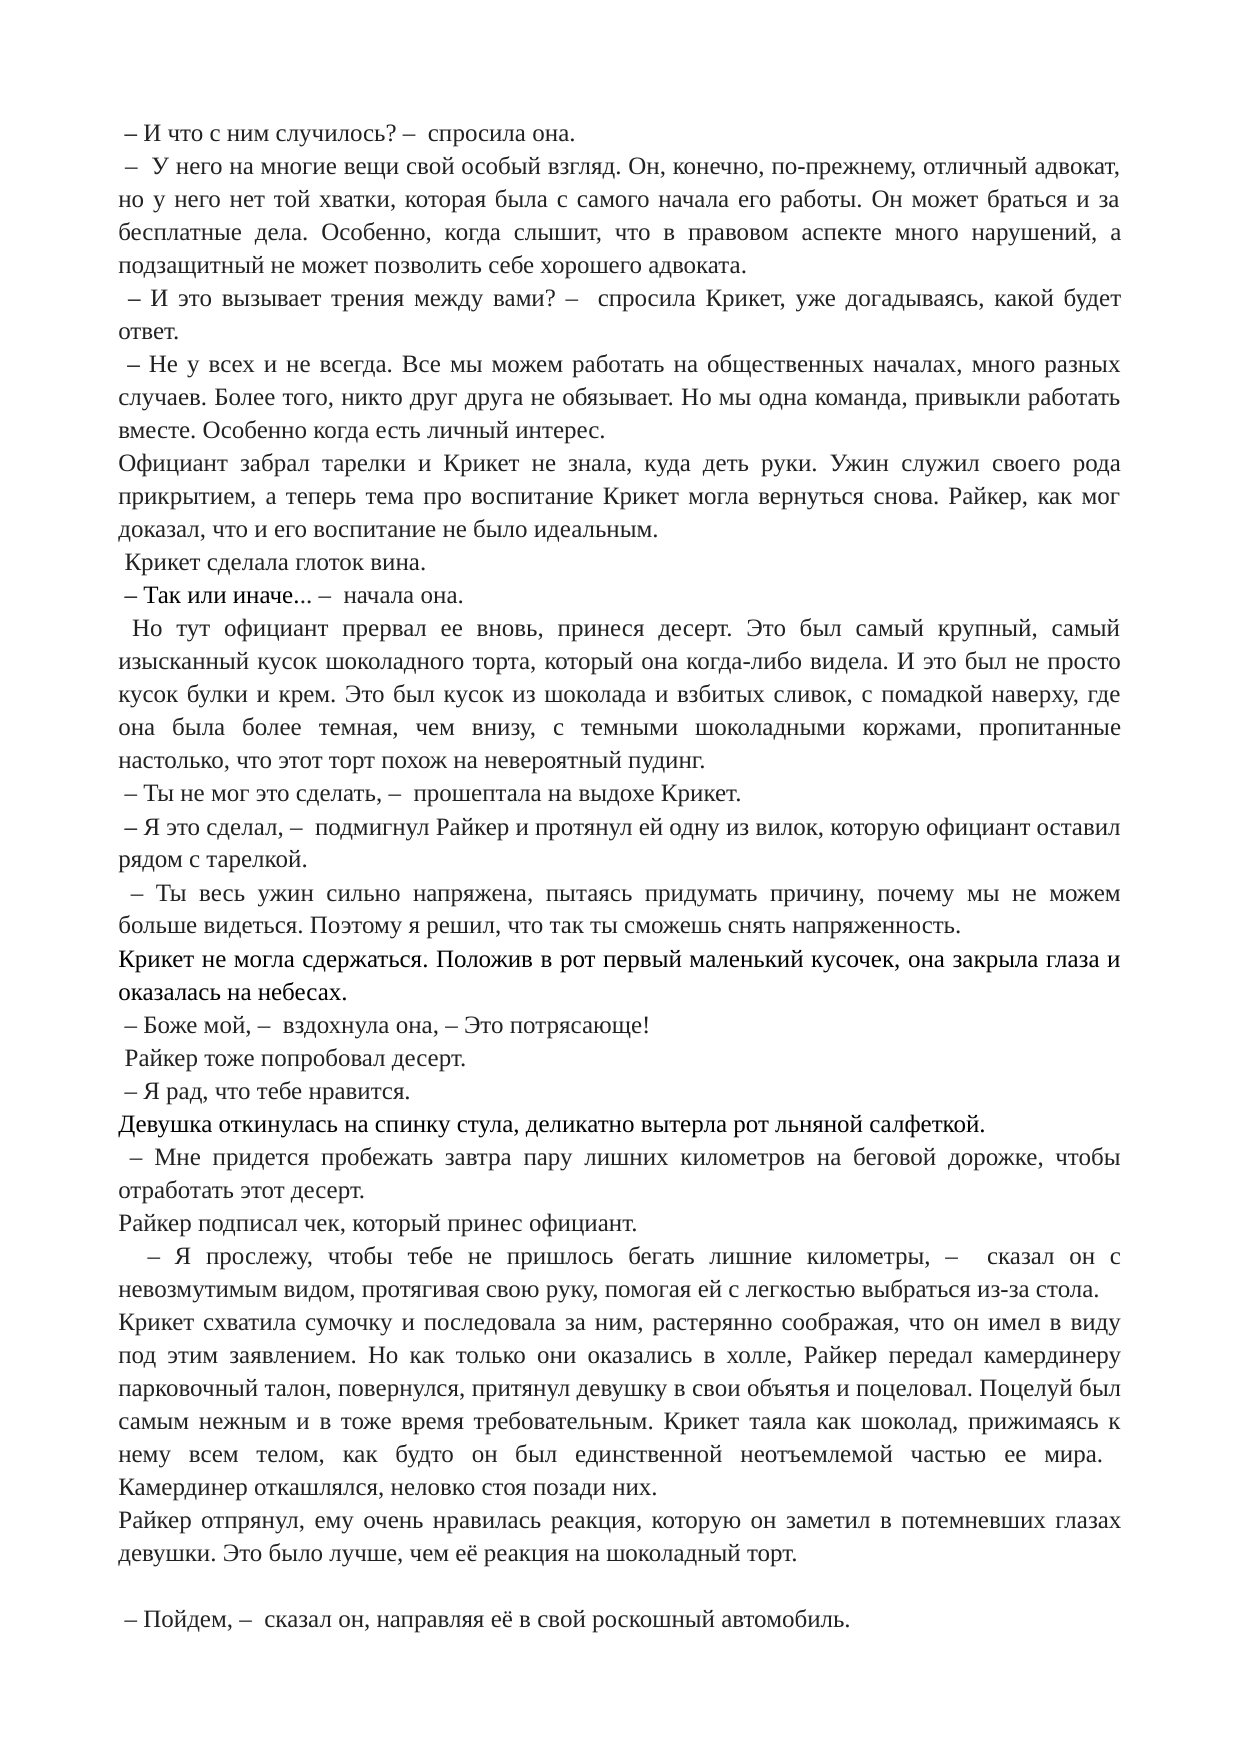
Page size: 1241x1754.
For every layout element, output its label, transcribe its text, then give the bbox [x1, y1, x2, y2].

text – Ты не мог это сделать, – прошептала на выдохе Крикет. [118, 778, 1122, 807]
text – Пойдем, – сказал он, направляя её в свой роскошный автомобиль. [118, 1604, 1122, 1633]
text Официант забрал тарелки и Крикет не знала, куда деть руки. Ужин служил своего рода прикрытием, а теперь тема про воспитание Крикет могла вернуться снова. Райкер, как мог доказал, что и его воспитание не было идеальным. [118, 448, 1122, 543]
text Но тут официант прервал ее вновь, принеся десерт. Это был самый крупный, самый изысканный кусок шоколадного торта, который она когда-либо видела. И это был не просто кусок булки и крем. Это был кусок из шоколада и взбитых сливок, с помадкой наверху, где она была более темная, чем внизу, с темными шоколадными коржами, пропитанные настолько, что этот торт похож на невероятный пудинг. [118, 613, 1122, 774]
text – Так или иначе... – начала она. [118, 580, 1122, 609]
text – Ты весь ужин сильно напряжена, пытаясь придумать причину, почему мы не можем больше видеться. Поэтому я решил, что так ты сможешь снять напряженность. [118, 878, 1122, 939]
text Девушка откинулась на спинку стула, деликатно вытерла рот льняной салфеткой. [118, 1109, 1122, 1137]
text – Боже мой, – вздохнула она, – Это потрясающе! [118, 1010, 1122, 1038]
text Крикет не могла сдержаться. Положив в рот первый маленький кусочек, она закрыла глаза и оказалась на небесах. [118, 944, 1122, 1005]
text – Я прослежу, чтобы тебе не пришлось бегать лишние километры, – сказал он с невозмутимым видом, протягивая свою руку, помогая ей с легкостью выбраться из-за стола. [118, 1241, 1122, 1303]
text – Я рад, что тебе нравится. [118, 1076, 1122, 1104]
text Крикет схватила сумочку и последовала за ним, растерянно соображая, что он имел в виду под этим заявлением. Но как только они оказались в холле, Райкер передал камердинеру парковочный талон, повернулся, притянул девушку в свои объятья и поцеловал. Поцелуй был самым нежным и в тоже время требовательным. Крикет таяла как шоколад, прижимаясь к нему всем телом, как будто он был единственной неотъемлемой частью ее мира. Камердинер откашлялся, неловко стоя позади них. [118, 1307, 1122, 1501]
text – И это вызывает трения между вами? – спросила Крикет, уже догадываясь, какой будет ответ. – Не у всех и не всегда. Все мы можем работать на общественных началах, много разных случаев. Более того, никто друг друга не обязывает. Но мы одна команда, привыкли работать вместе. Особенно когда есть личный интерес. [118, 283, 1122, 444]
text Райкер отпрянул, ему очень нравилась реакция, которую он заметил в потемневших глазах девушки. Это было лучше, чем её реакция на шоколадный торт. [118, 1505, 1122, 1567]
text – И что с ним случилось? – спросила она. [118, 118, 1122, 147]
text – Мне придется пробежать завтра пару лишних километров на беговой дорожке, чтобы отработать этот десерт. [118, 1142, 1122, 1203]
text Крикет сделала глоток вина. [118, 547, 1122, 576]
text – Я это сделал, – подмигнул Райкер и протянул ей одну из вилок, которую официант оставил рядом с тарелкой. [118, 812, 1122, 873]
text – У него на многие вещи свой особый взгляд. Он, конечно, по-прежнему, отличный адвокат, но у него нет той хватки, которая была с самого начала его работы. Он может браться и за бесплатные дела. Особенно, когда слышит, что в правовом аспекте много нарушений, а подзащитный не может позволить себе хорошего адвоката. [118, 151, 1122, 279]
text Райкер подписал чек, который принес официант. [118, 1208, 1122, 1237]
text Райкер тоже попробовал десерт. [118, 1043, 1122, 1071]
